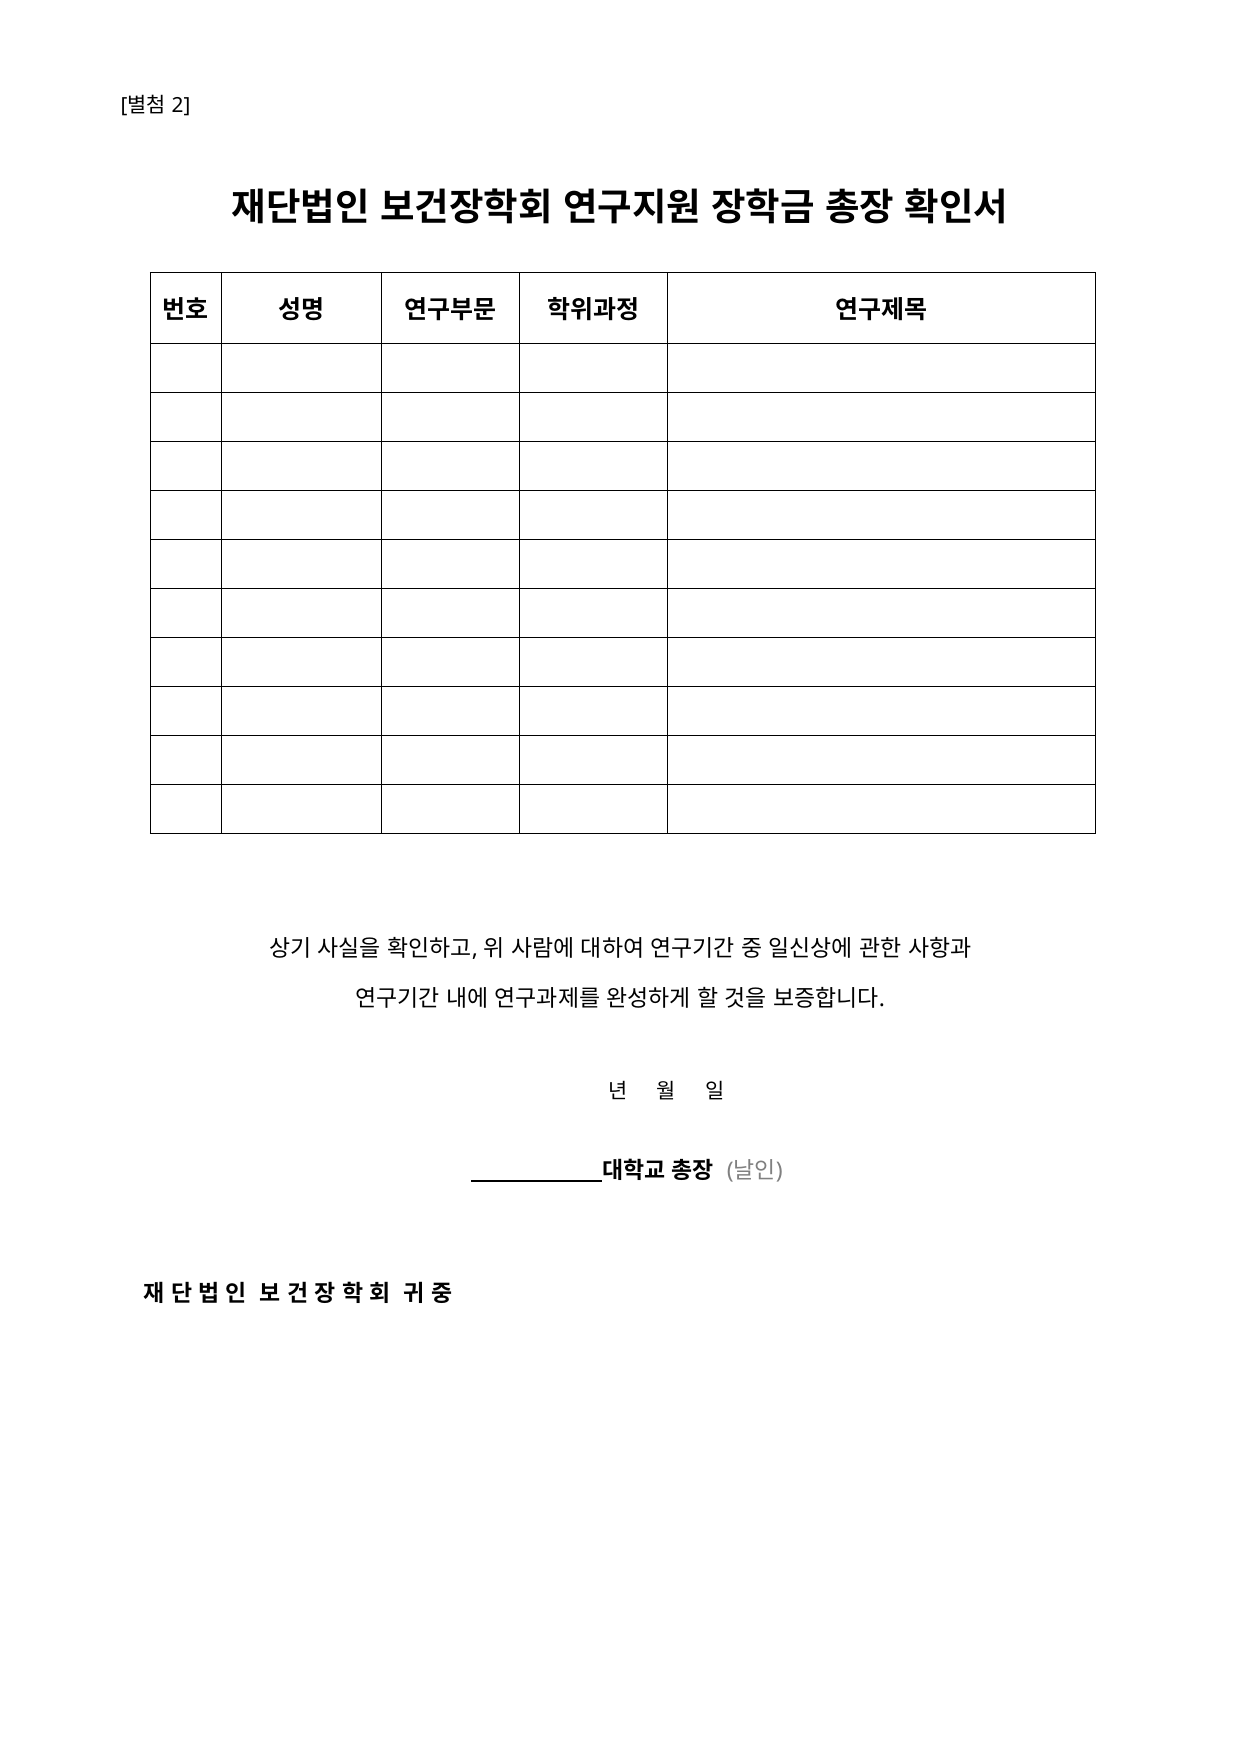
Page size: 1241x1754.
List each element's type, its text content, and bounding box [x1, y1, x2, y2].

table_header 연구부문 [382, 273, 519, 343]
text 년 월 일 [150, 1075, 1090, 1105]
table_cell [520, 344, 667, 392]
table_cell [520, 589, 667, 637]
text 재 단 법 인 보 건 장 학 회 귀 중 [120, 1274, 1090, 1308]
table_cell [222, 491, 381, 539]
table_cell [151, 344, 221, 392]
text 대학교 총장 (날인) [150, 1152, 1090, 1185]
table_cell [668, 736, 1095, 784]
table_cell [520, 736, 667, 784]
table_cell [520, 491, 667, 539]
table_cell [151, 687, 221, 735]
table_cell [151, 491, 221, 539]
table_cell [222, 589, 381, 637]
table_cell [382, 442, 519, 490]
table_cell [151, 736, 221, 784]
table_cell [520, 638, 667, 686]
table_cell [222, 540, 381, 588]
table_cell [668, 540, 1095, 588]
table_cell [668, 589, 1095, 637]
table_cell [222, 442, 381, 490]
table_cell [151, 393, 221, 441]
table_cell [151, 589, 221, 637]
table_cell [382, 540, 519, 588]
text 상기 사실을 확인하고, 위 사람에 대하여 연구기간 중 일신상에 관한 사항과 [150, 929, 1090, 963]
text 재단법인 보건장학회 연구지원 장학금 총장 확인서 [150, 177, 1090, 231]
table_cell [668, 344, 1095, 392]
table_cell [668, 491, 1095, 539]
table_cell [222, 785, 381, 833]
table_cell [151, 638, 221, 686]
table_cell [222, 687, 381, 735]
table_header 번호 [151, 273, 221, 343]
table_cell [520, 785, 667, 833]
table_cell [222, 344, 381, 392]
table_cell [382, 638, 519, 686]
table_cell [382, 491, 519, 539]
table_cell [668, 393, 1095, 441]
table_header 성명 [222, 273, 381, 343]
table_cell [151, 540, 221, 588]
table_cell [668, 442, 1095, 490]
table_cell [520, 393, 667, 441]
table_cell [382, 393, 519, 441]
text 연구기간 내에 연구과제를 완성하게 할 것을 보증합니다. [150, 979, 1090, 1013]
table_cell [520, 540, 667, 588]
table_cell [668, 687, 1095, 735]
table_cell [668, 785, 1095, 833]
table_cell [222, 393, 381, 441]
table_cell [382, 785, 519, 833]
table_cell [382, 344, 519, 392]
table_cell [382, 736, 519, 784]
table_cell [151, 785, 221, 833]
table_cell [520, 442, 667, 490]
table_cell [668, 638, 1095, 686]
table_cell [151, 442, 221, 490]
table_cell [382, 589, 519, 637]
table_cell [222, 736, 381, 784]
table_header 학위과정 [520, 273, 667, 343]
table_cell [222, 638, 381, 686]
table_cell [382, 687, 519, 735]
table_cell [520, 687, 667, 735]
table_header 연구제목 [668, 273, 1095, 343]
